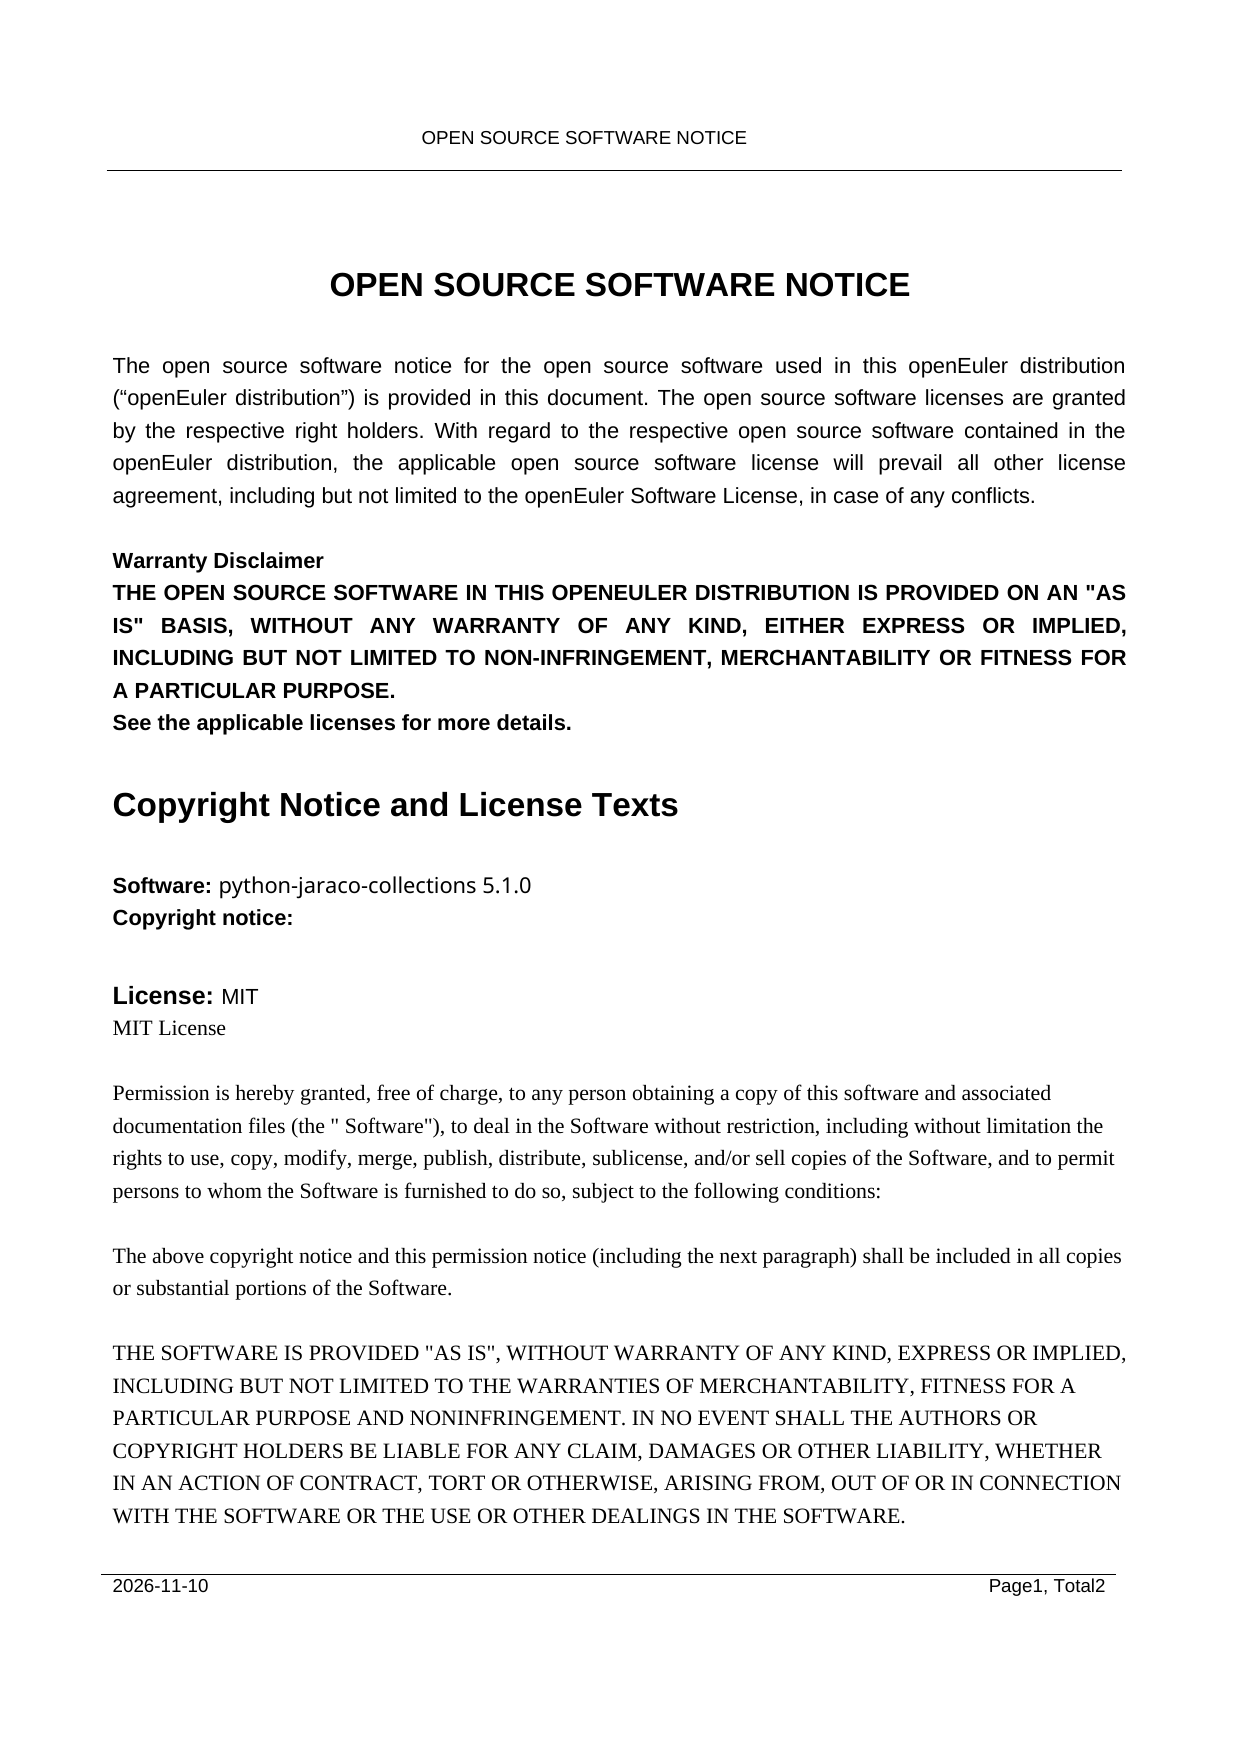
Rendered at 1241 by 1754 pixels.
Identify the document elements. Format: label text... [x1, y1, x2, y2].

title Software: python-jaraco-collections 5.1.0 [112, 869, 1128, 901]
text License: MIT [112, 979, 1128, 1012]
text OPEN SOURCE SOFTWARE NOTICE [112, 251, 1128, 316]
text MIT License Permission is hereby granted, free of charge, to any person obtaining a copy of this software and associated documentation files (the " Software"), to deal in the Software without restriction, including without limitation the rights to use, copy, modify, merge, publish, distribute, sublicense, and/or sell copies of the Software, and to permit persons to whom the Software is furnished to do so, subject to the following conditions: The above copyright notice and this permission notice (including the next paragraph) shall be included in all copies or substantial portions of the Software. THE SOFTWARE IS PROVIDED "AS IS", WITHOUT WARRANTY OF ANY KIND, EXPRESS OR IMPLIED, INCLUDING BUT NOT LIMITED TO THE WARRANTIES OF MERCHANTABILITY, FITNESS FOR A PARTICULAR PURPOSE AND NONINFRINGEMENT. IN NO EVENT SHALL THE AUTHORS OR COPYRIGHT HOLDERS BE LIABLE FOR ANY CLAIM, DAMAGES OR OTHER LIABILITY, WHETHER IN AN ACTION OF CONTRACT, TORT OR OTHERWISE, ARISING FROM, OUT OF OR IN CONNECTION WITH THE SOFTWARE OR THE USE OR OTHER DEALINGS IN THE SOFTWARE. [112, 1012, 1128, 1564]
text Copyright notice: [112, 901, 1128, 934]
text THE OPEN SOURCE SOFTWARE IN THIS OPENEULER DISTRIBUTION IS PROVIDED ON AN "AS IS" BASIS, WITHOUT ANY WARRANTY OF ANY KIND, EITHER EXPRESS OR IMPLIED, INCLUDING BUT NOT LIMITED TO NON-INFRINGEMENT, MERCHANTABILITY OR FITNESS FOR A PARTICULAR PURPOSE. See the applicable licenses for more details. [112, 576, 1128, 739]
text Warranty Disclaimer [112, 544, 1128, 576]
text Copyright Notice and License Texts [112, 771, 1128, 836]
text The open source software notice for the open source software used in this openEuler distribution (“openEuler distribution”) is provided in this document. The open source software licenses are granted by the respective right holders. With regard to the respective open source software contained in the openEuler distribution, the applicable open source software license will prevail all other license agreement, including but not limited to the openEuler Software License, in case of any conflicts. [112, 349, 1128, 511]
